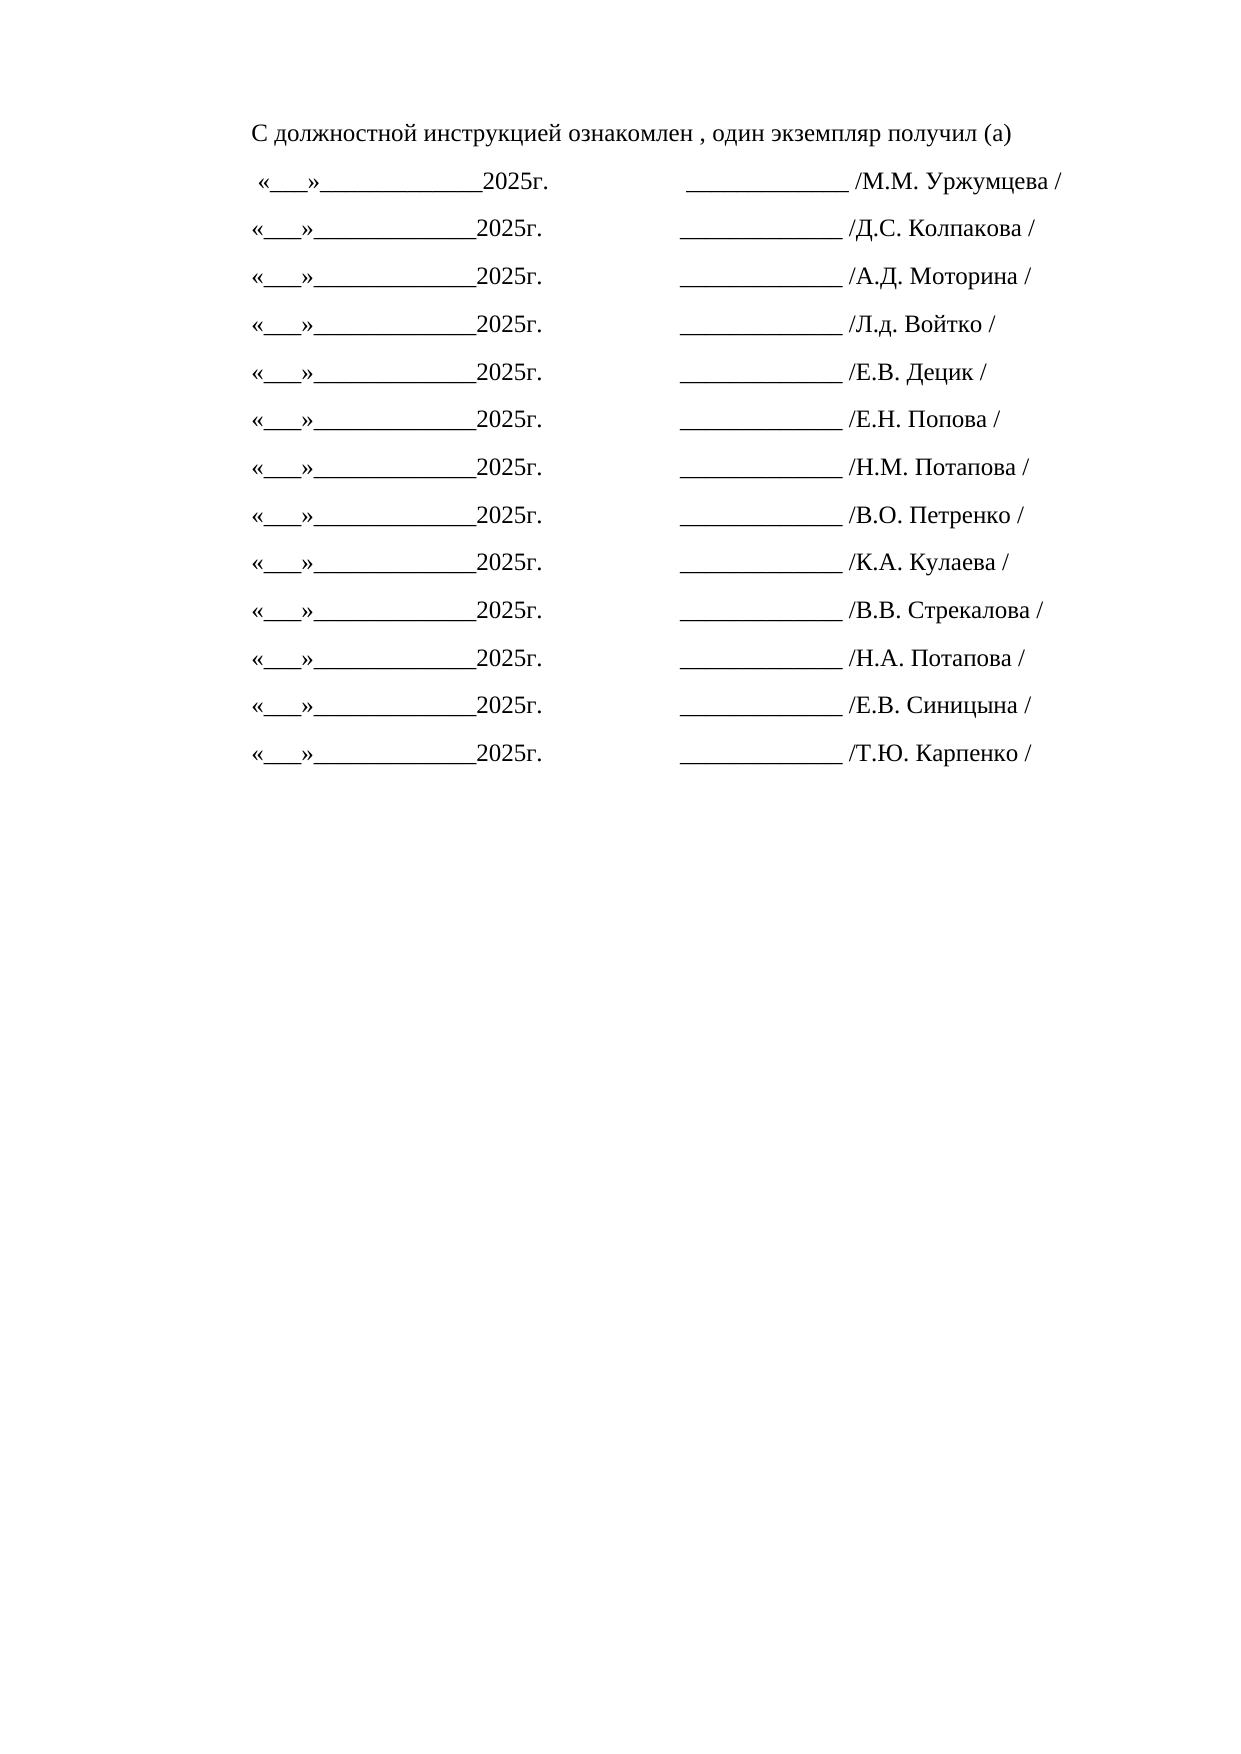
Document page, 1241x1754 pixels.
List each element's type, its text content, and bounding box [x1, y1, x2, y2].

text «___»_____________2025г. _____________ /А.Д. Моторина / [177, 261, 1152, 290]
text «___»_____________2025г. _____________ /В.О. Петренко / [177, 500, 1152, 528]
text «___»_____________2025г. _____________ /Н.А. Потапова / [177, 643, 1152, 672]
text С должностной инструкцией ознакомлен , один экземпляр получил (а) [177, 118, 1152, 147]
text «___»_____________2025г. _____________ /Л.д. Войтко / [177, 309, 1152, 338]
text «___»_____________2025г. _____________ /В.В. Стрекалова / [177, 595, 1152, 624]
text «___»_____________2025г. _____________ /Е.В. Децик / [177, 357, 1152, 385]
text «___»_____________2025г. _____________ /М.М. Уржумцева / [177, 166, 1152, 194]
text «___»_____________2025г. _____________ /Д.С. Колпакова / [177, 213, 1152, 242]
text «___»_____________2025г. _____________ /Е.Н. Попова / [177, 404, 1152, 433]
text «___»_____________2025г. _____________ /Т.Ю. Карпенко / [177, 738, 1152, 767]
text «___»_____________2025г. _____________ /К.А. Кулаева / [177, 547, 1152, 576]
text «___»_____________2025г. _____________ /Н.М. Потапова / [177, 452, 1152, 481]
text «___»_____________2025г. _____________ /Е.В. Синицына / [177, 691, 1152, 719]
